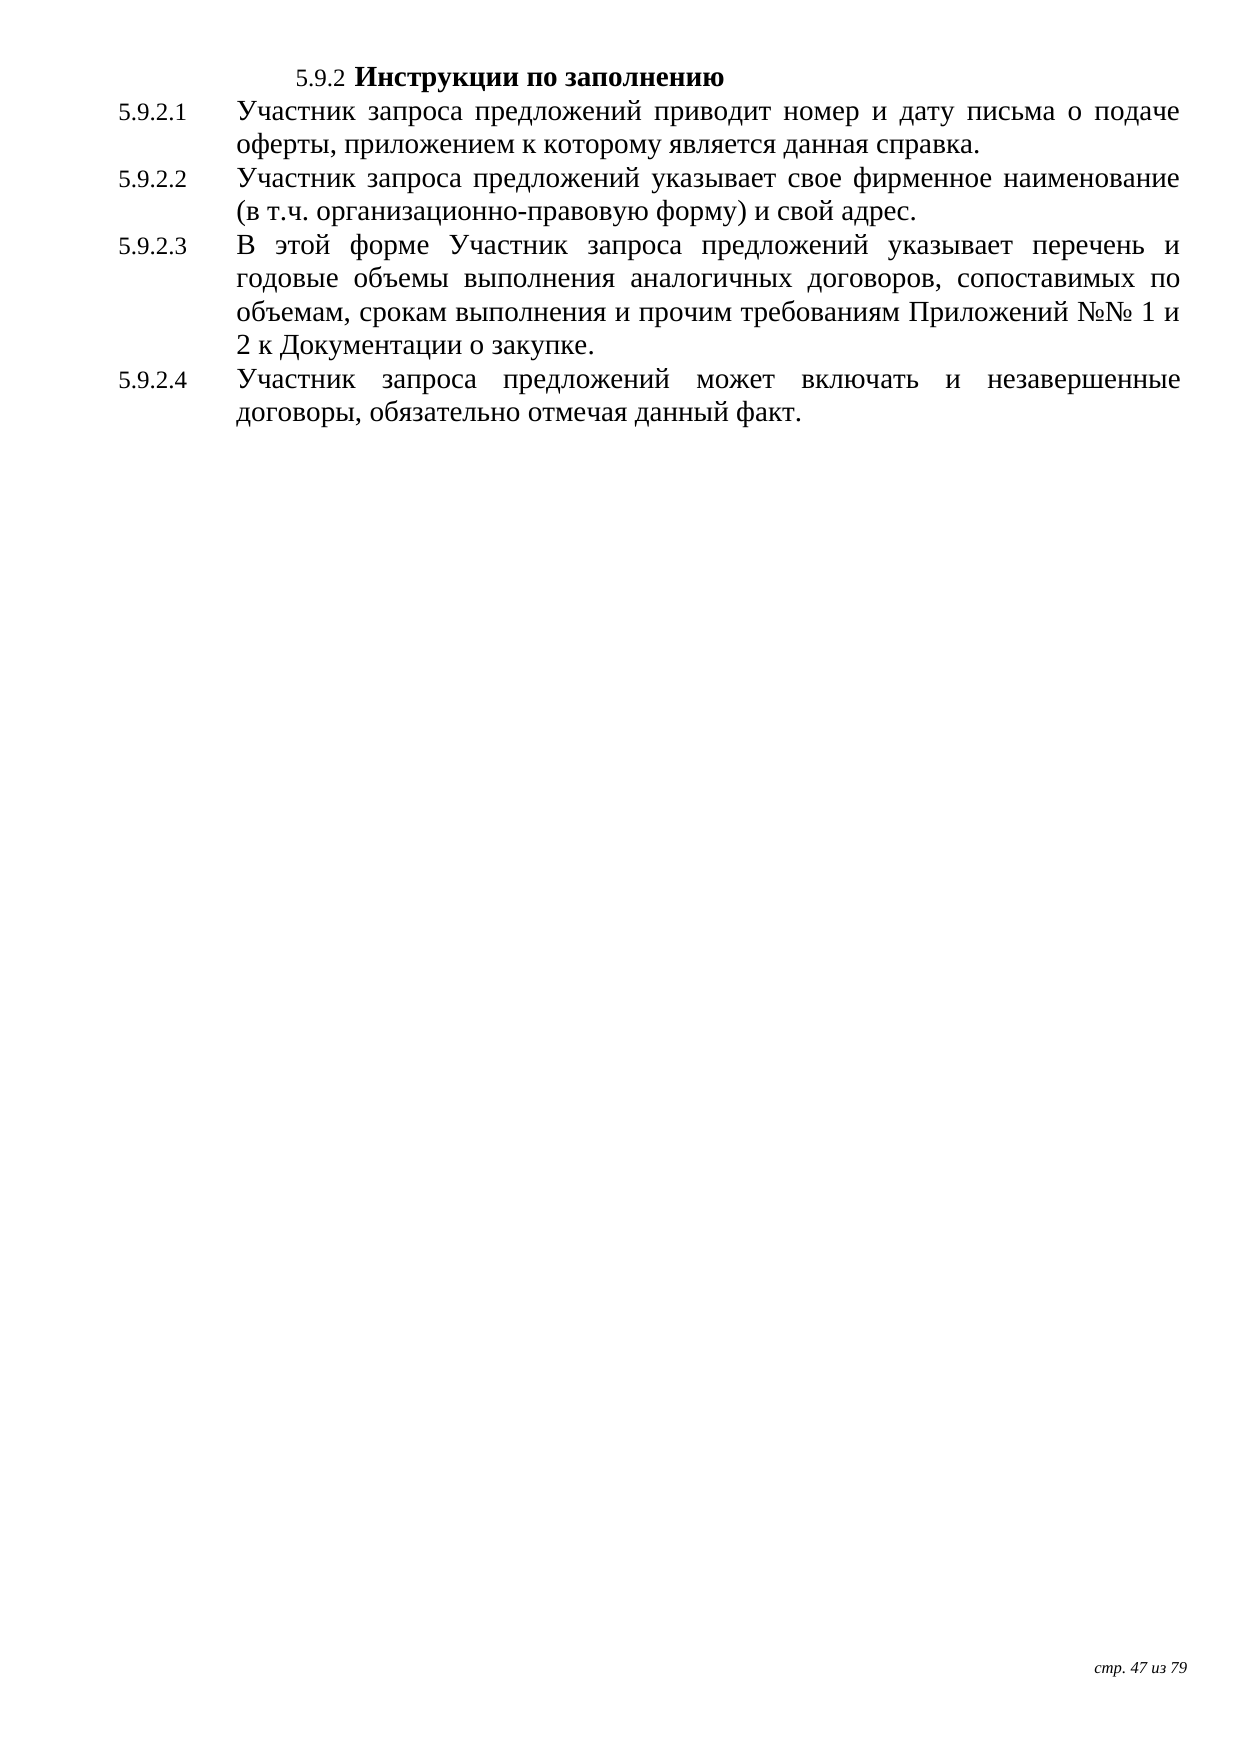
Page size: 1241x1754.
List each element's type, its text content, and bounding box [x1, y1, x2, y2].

text Участник запроса предложений указывает свое фирменное наименование (в т.ч. организационно-правовую форму) и свой адрес. [118, 160, 1181, 227]
text Участник запроса предложений может включать и незавершенные договоры, обязательно отмечая данный факт. [118, 361, 1181, 428]
text Участник запроса предложений приводит номер и дату письма о подаче оферты, приложением к которому является данная справка. [118, 93, 1181, 160]
text В этой форме Участник запроса предложений указывает перечень и годовые объемы выполнения аналогичных договоров, сопоставимых по объемам, срокам выполнения и прочим требованиям Приложений №№ 1 и 2 к Документации о закупке. [118, 227, 1181, 361]
text Инструкции по заполнению [236, 59, 1181, 93]
